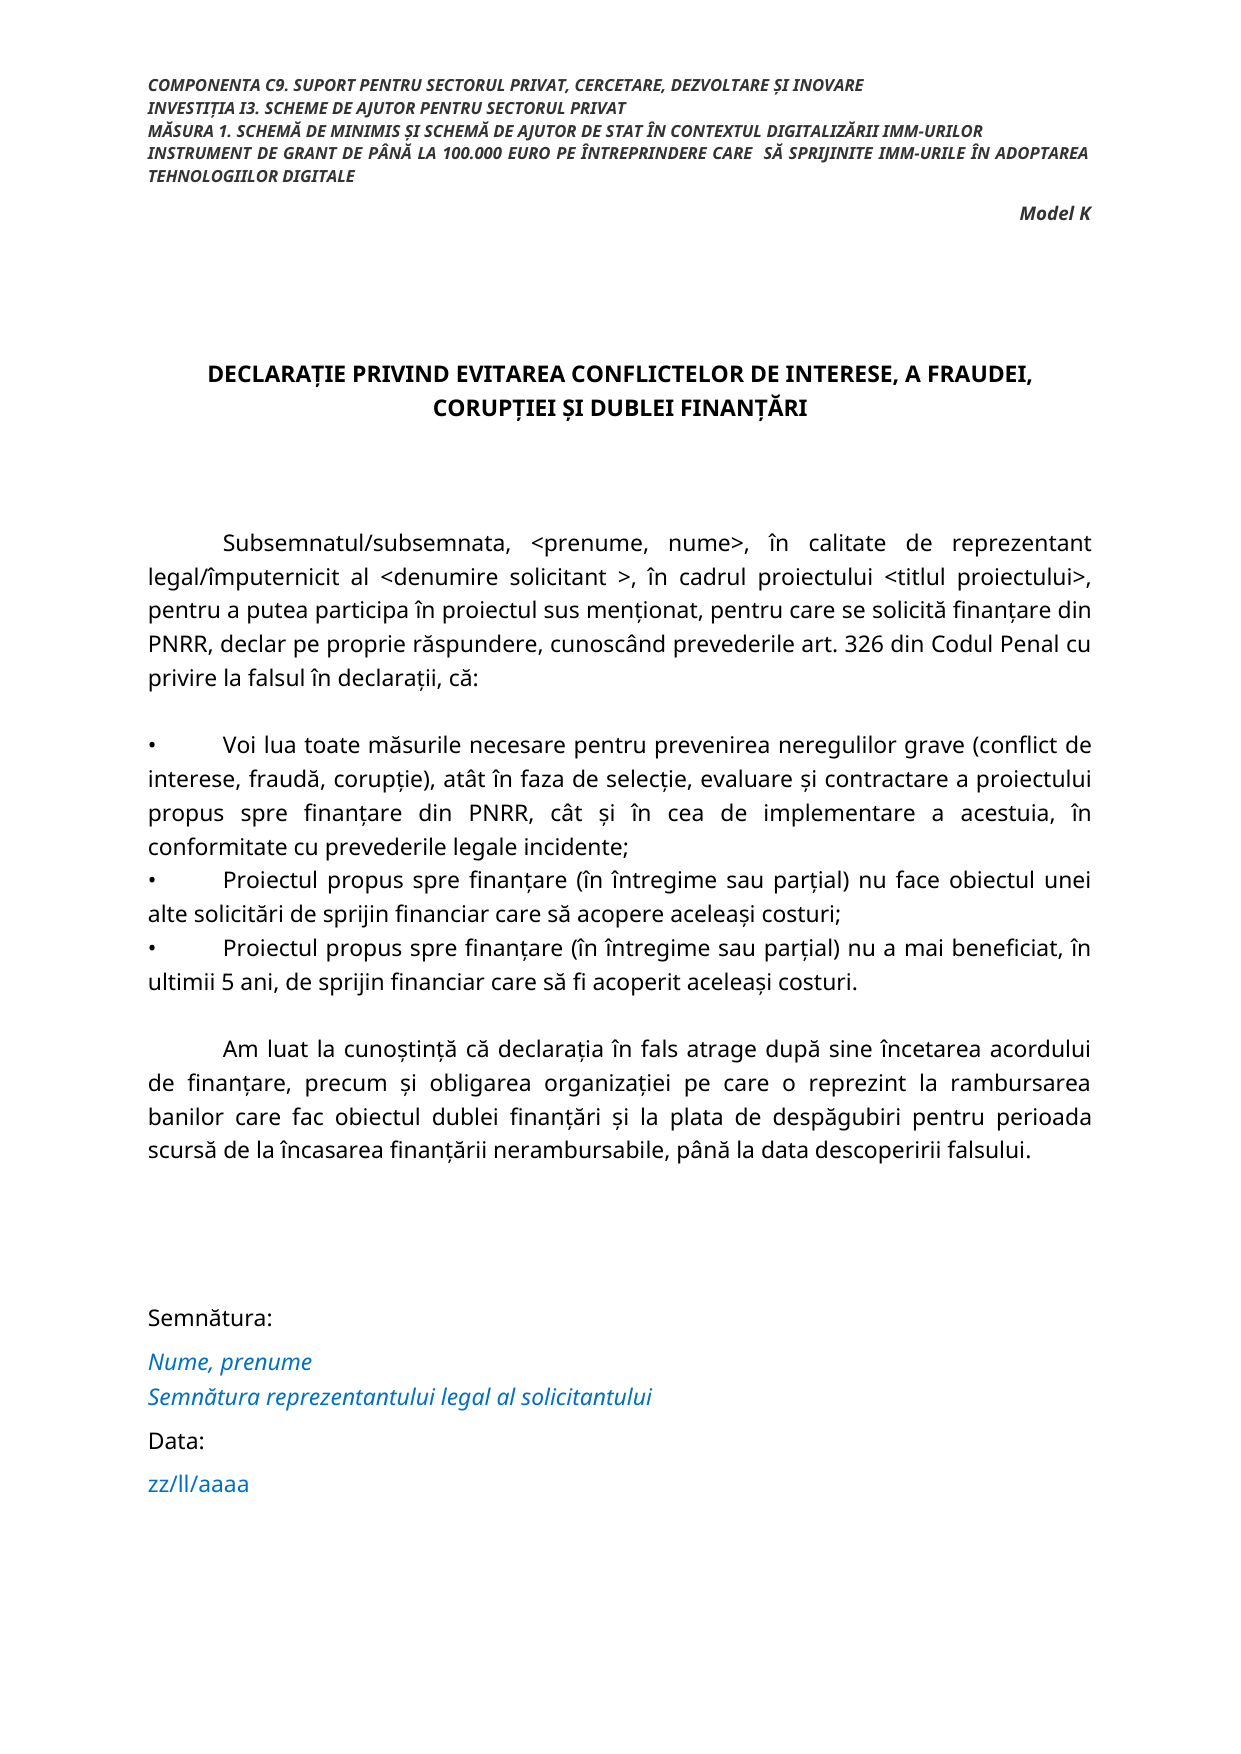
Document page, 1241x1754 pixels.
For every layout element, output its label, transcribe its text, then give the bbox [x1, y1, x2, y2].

text Semnătura: [148, 1302, 1093, 1333]
text DECLARAȚIE PRIVIND EVITAREA CONFLICTELOR DE INTERESE, A FRAUDEI, CORUPȚIEI ȘI DUBLEI FINANȚĂRI [148, 358, 1093, 423]
text Semnătura reprezentantului legal al solicitantului [148, 1381, 1093, 1412]
text • Proiectul propus spre finanțare (în întregime sau parțial) nu face obiectul unei alte solicitări de sprijin financiar care să acopere aceleași costuri; [148, 864, 1093, 929]
text Subsemnatul/subsemnata, <prenume, nume>, în calitate de reprezentant legal/împuternicit al <denumire solicitant >, în cadrul proiectului <titlul proiectului>, pentru a putea participa în proiectul sus menționat, pentru care se solicită finanțare din PNRR, declar pe proprie răspundere, cunoscând prevederile art. 326 din Codul Penal cu privire la falsul în declarații, că: [148, 527, 1093, 693]
text Am luat la cunoștință că declarația în fals atrage după sine încetarea acordului de finanțare, precum și obligarea organizației pe care o reprezint la rambursarea banilor care fac obiectul dublei finanțări și la plata de despăgubiri pentru perioada scursă de la încasarea finanțării nerambursabile, până la data descoperirii falsului. [148, 1033, 1093, 1165]
text zz/ll/aaaa [148, 1468, 1093, 1499]
text Data: [148, 1424, 1093, 1456]
text Nume, prenume [148, 1345, 1093, 1377]
text • Voi lua toate măsurile necesare pentru prevenirea neregulilor grave (conflict de interese, fraudă, corupție), atât în faza de selecție, evaluare și contractare a proiectului propus spre finanțare din PNRR, cât și în cea de implementare a acestuia, în conformitate cu prevederile legale incidente; [148, 729, 1093, 862]
text • Proiectul propus spre finanțare (în întregime sau parțial) nu a mai beneficiat, în ultimii 5 ani, de sprijin financiar care să fi acoperit aceleași costuri. [148, 932, 1093, 997]
